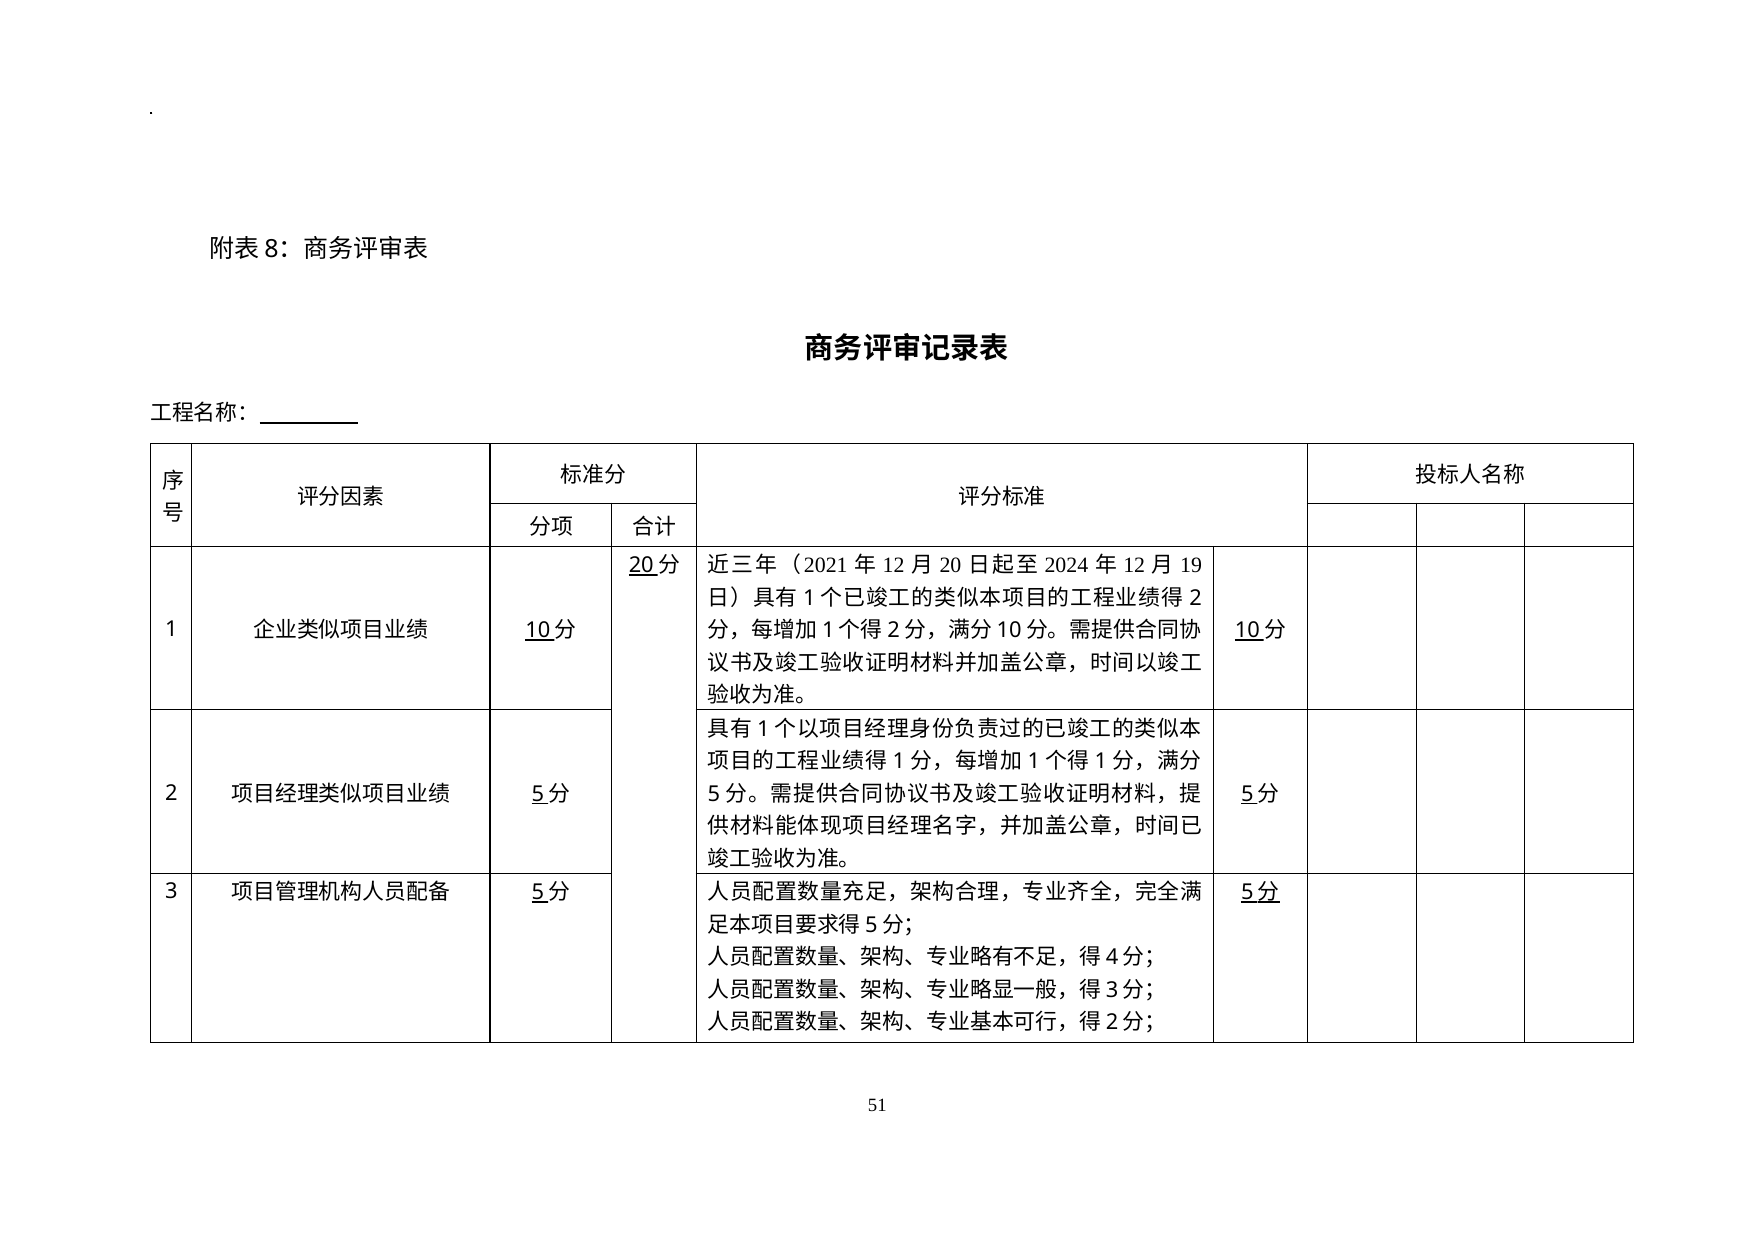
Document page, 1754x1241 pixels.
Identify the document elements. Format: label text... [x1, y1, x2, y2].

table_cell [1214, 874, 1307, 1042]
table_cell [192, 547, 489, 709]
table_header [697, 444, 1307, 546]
text 附表8：商务评审表 [209, 214, 1604, 279]
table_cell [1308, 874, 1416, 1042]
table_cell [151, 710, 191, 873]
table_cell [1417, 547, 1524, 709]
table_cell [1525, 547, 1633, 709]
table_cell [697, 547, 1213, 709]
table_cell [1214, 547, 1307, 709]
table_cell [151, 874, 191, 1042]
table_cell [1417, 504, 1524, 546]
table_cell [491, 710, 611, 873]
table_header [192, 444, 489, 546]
text 商务评审记录表 [209, 313, 1604, 378]
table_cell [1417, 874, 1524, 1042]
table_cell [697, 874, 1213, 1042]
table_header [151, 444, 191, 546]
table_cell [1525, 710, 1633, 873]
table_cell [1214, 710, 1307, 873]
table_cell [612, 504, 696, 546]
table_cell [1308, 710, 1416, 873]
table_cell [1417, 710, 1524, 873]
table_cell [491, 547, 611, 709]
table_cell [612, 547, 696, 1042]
text 工程名称： [150, 394, 1604, 427]
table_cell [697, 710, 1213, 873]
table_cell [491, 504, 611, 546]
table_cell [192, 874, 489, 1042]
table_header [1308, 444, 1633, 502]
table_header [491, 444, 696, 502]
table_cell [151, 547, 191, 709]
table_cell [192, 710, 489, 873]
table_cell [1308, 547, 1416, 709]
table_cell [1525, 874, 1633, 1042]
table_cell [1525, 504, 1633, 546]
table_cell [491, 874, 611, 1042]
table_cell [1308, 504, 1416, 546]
